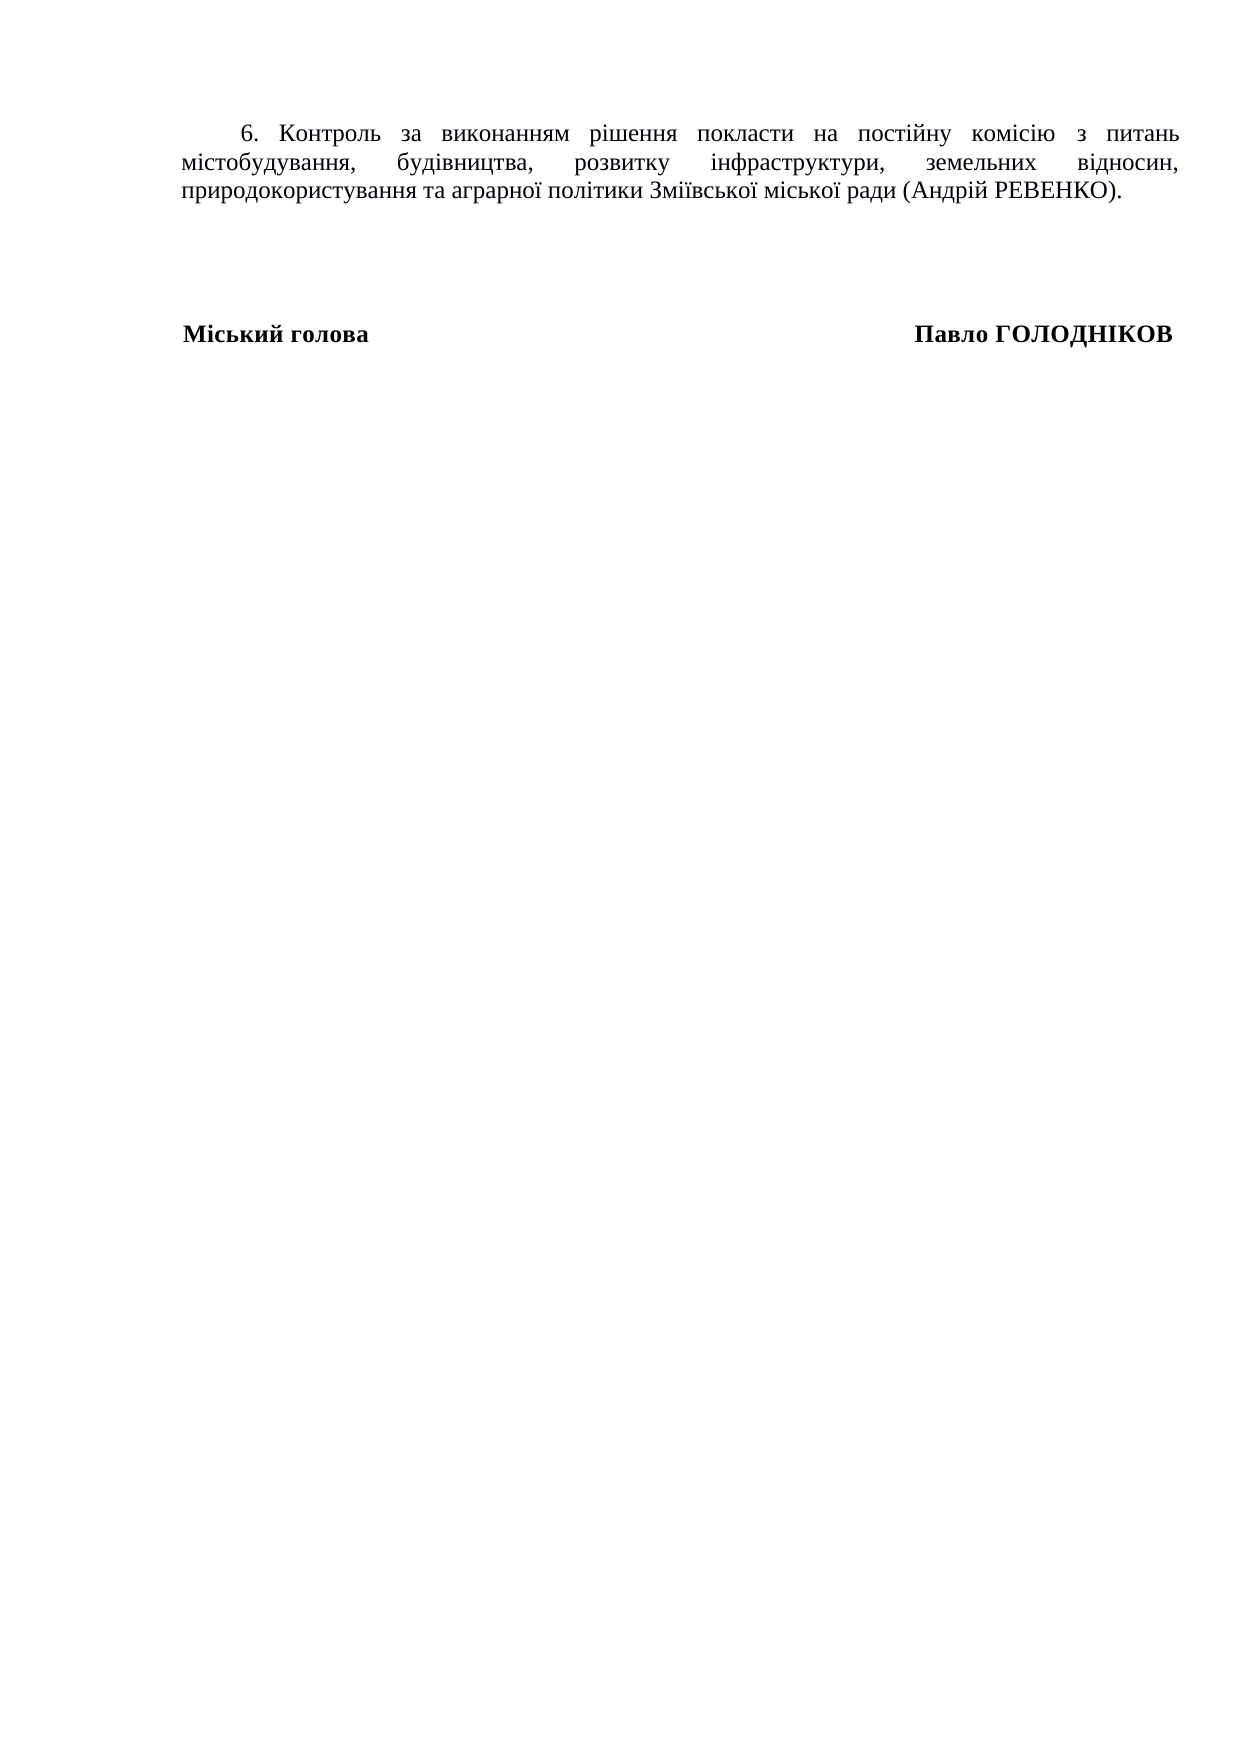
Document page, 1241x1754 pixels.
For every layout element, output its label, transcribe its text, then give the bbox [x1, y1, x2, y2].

text Міський голова Павло ГОЛОДНІКОВ [183, 319, 1180, 348]
list 6. Контроль за виконанням рішення покласти на постійну комісію з питань містобудування, будівництва, розвитку інфраструктури, земельних відносин, природокористування та аграрної політики Зміївської міської ради (Андрій РЕВЕНКО). [181, 118, 1180, 204]
